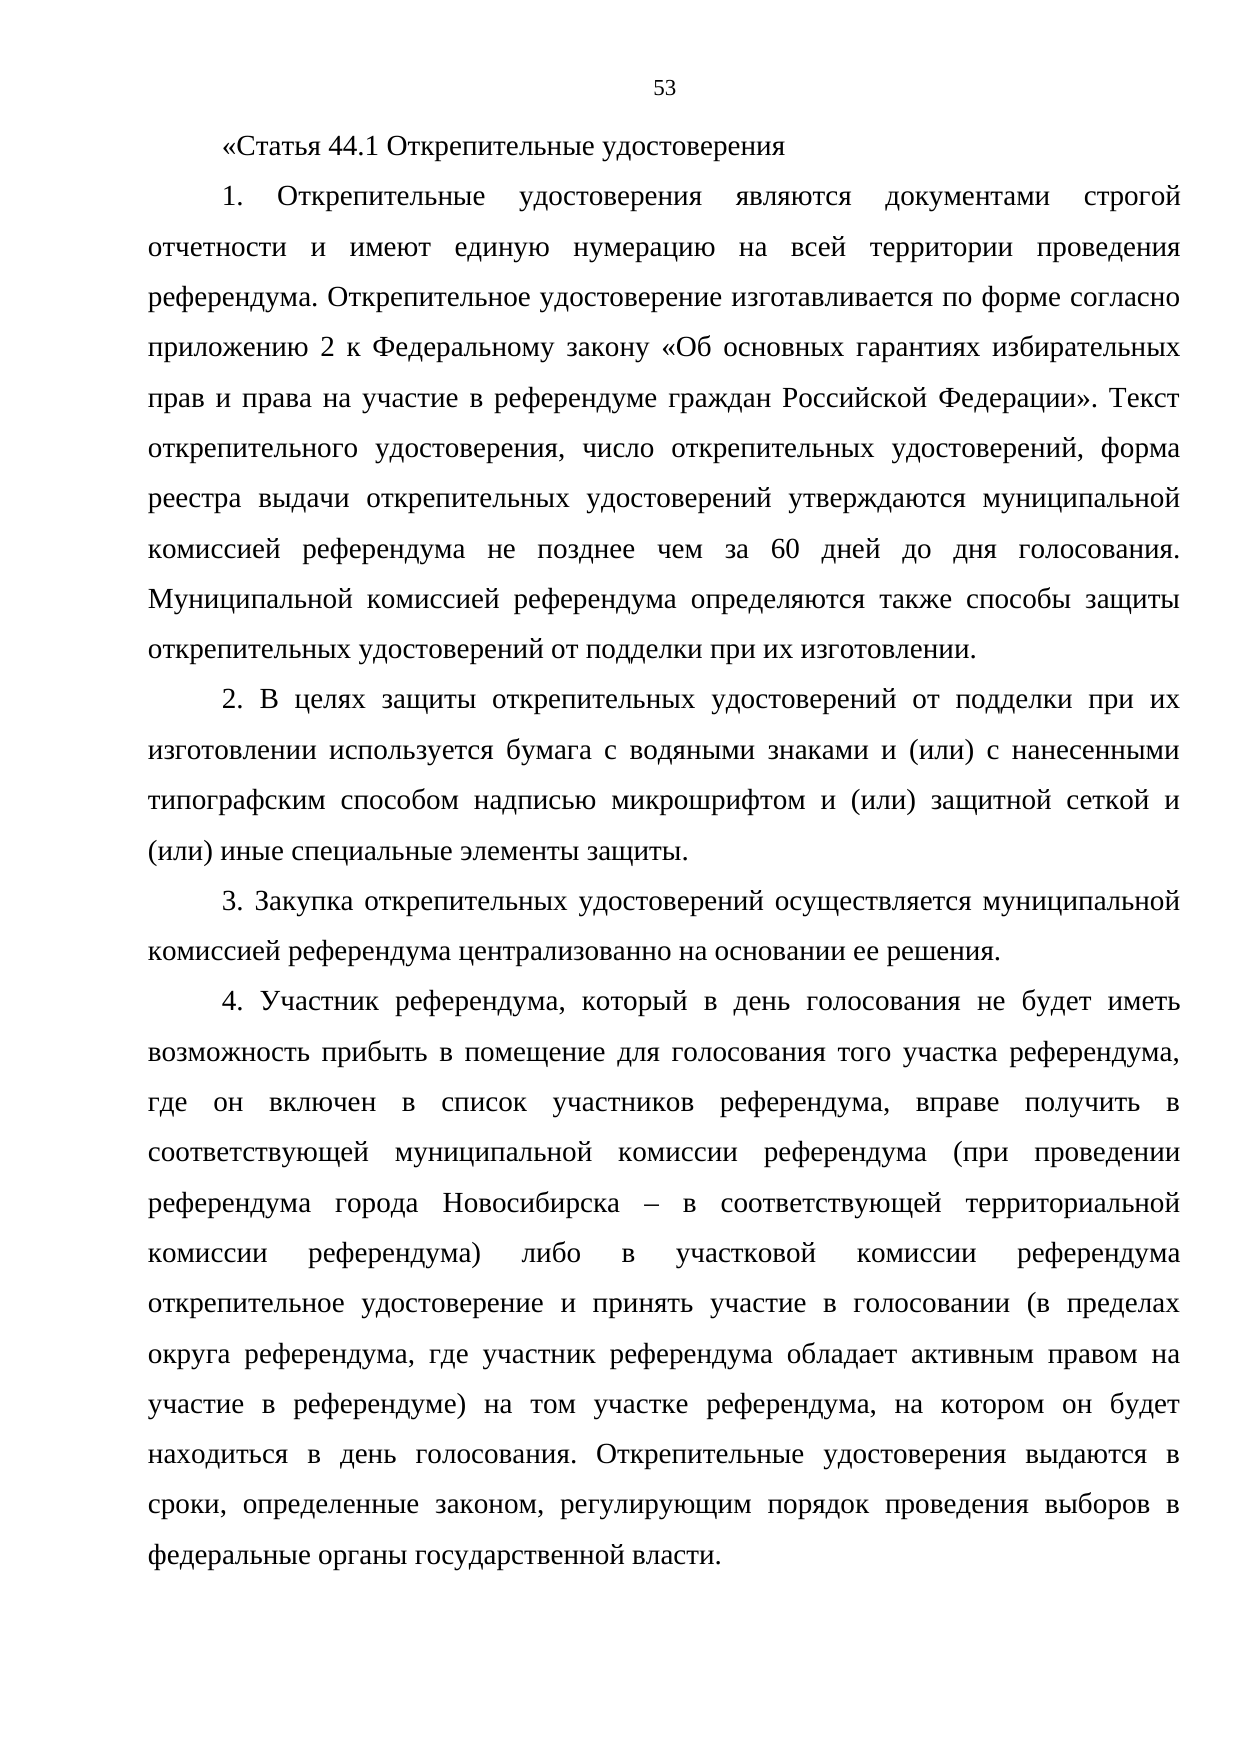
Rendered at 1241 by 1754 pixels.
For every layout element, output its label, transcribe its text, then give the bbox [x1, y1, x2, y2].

text 1. Открепительные удостоверения являются документами строгой отчетности и имеют единую нумерацию на всей территории проведения референдума. Открепительное удостоверение изготавливается по форме согласно приложению 2 к Федеральному закону «Об основных гарантиях избирательных прав и права на участие в референдуме граждан Российской Федерации». Текст открепительного удостоверения, число открепительных удостоверений, форма реестра выдачи открепительных удостоверений утверждаются муниципальной комиссией референдума не позднее чем за 60 дней до дня голосования. Муниципальной комиссией референдума определяются также способы защиты открепительных удостоверений от подделки при их изготовлении. [148, 178, 1181, 665]
text 3. Закупка открепительных удостоверений осуществляется муниципальной комиссией референдума централизованно на основании ее решения. [148, 883, 1181, 967]
text 2. В целях защиты открепительных удостоверений от подделки при их изготовлении используется бумага с водяными знаками и (или) с нанесенными типографским способом надписью микрошрифтом и (или) защитной сеткой и (или) иные специальные элементы защиты. [148, 682, 1181, 866]
text «Статья 44.1 Открепительные удостоверения [148, 128, 1181, 162]
text 4. Участник референдума, который в день голосования не будет иметь возможность прибыть в помещение для голосования того участка референдума, где он включен в список участников референдума, вправе получить в соответствующей муниципальной комиссии референдума (при проведении референдума города Новосибирска – в соответствующей территориальной комиссии референдума) либо в участковой комиссии референдума открепительное удостоверение и принять участие в голосовании (в пределах округа референдума, где участник референдума обладает активным правом на участие в референдуме) на том участке референдума, на котором он будет находиться в день голосования. Открепительные удостоверения выдаются в сроки, определенные законом, регулирующим порядок проведения выборов в федеральные органы государственной власти. [148, 983, 1181, 1571]
